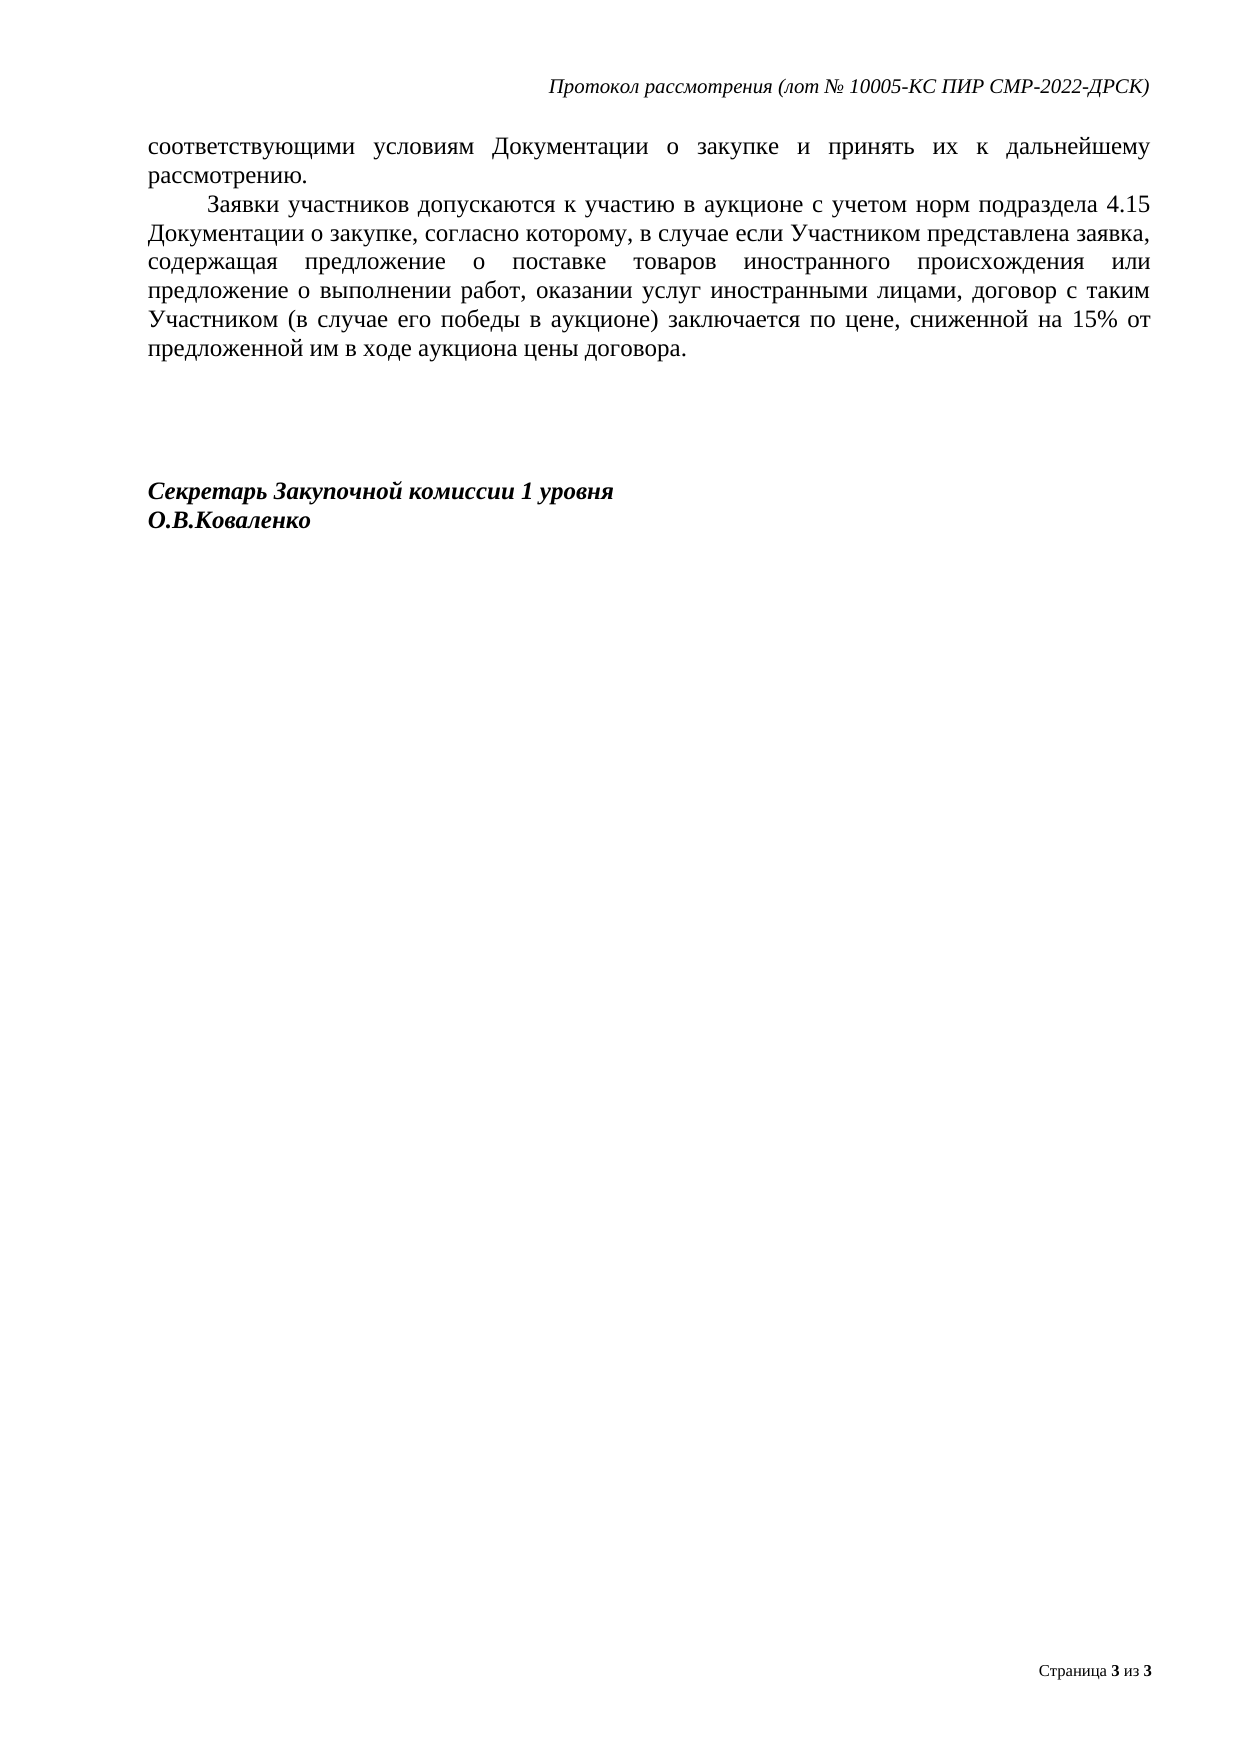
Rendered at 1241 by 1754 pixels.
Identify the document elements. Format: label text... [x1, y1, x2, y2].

text соответствующими условиям Документации о закупке и принять их к дальнейшему рассмотрению. [148, 131, 1152, 189]
text Секретарь Закупочной комиссии 1 уровня О.В.Коваленко [148, 476, 1152, 534]
text Заявки участников допускаются к участию в аукционе с учетом норм подраздела 4.15 Документации о закупке, согласно которому, в случае если Участником представлена заявка, содержащая предложение о поставке товаров иностранного происхождения или предложение о выполнении работ, оказании услуг иностранными лицами, договор с таким Участником (в случае его победы в аукционе) заключается по цене, сниженной на 15% от предложенной им в ходе аукциона цены договора. [148, 189, 1152, 361]
